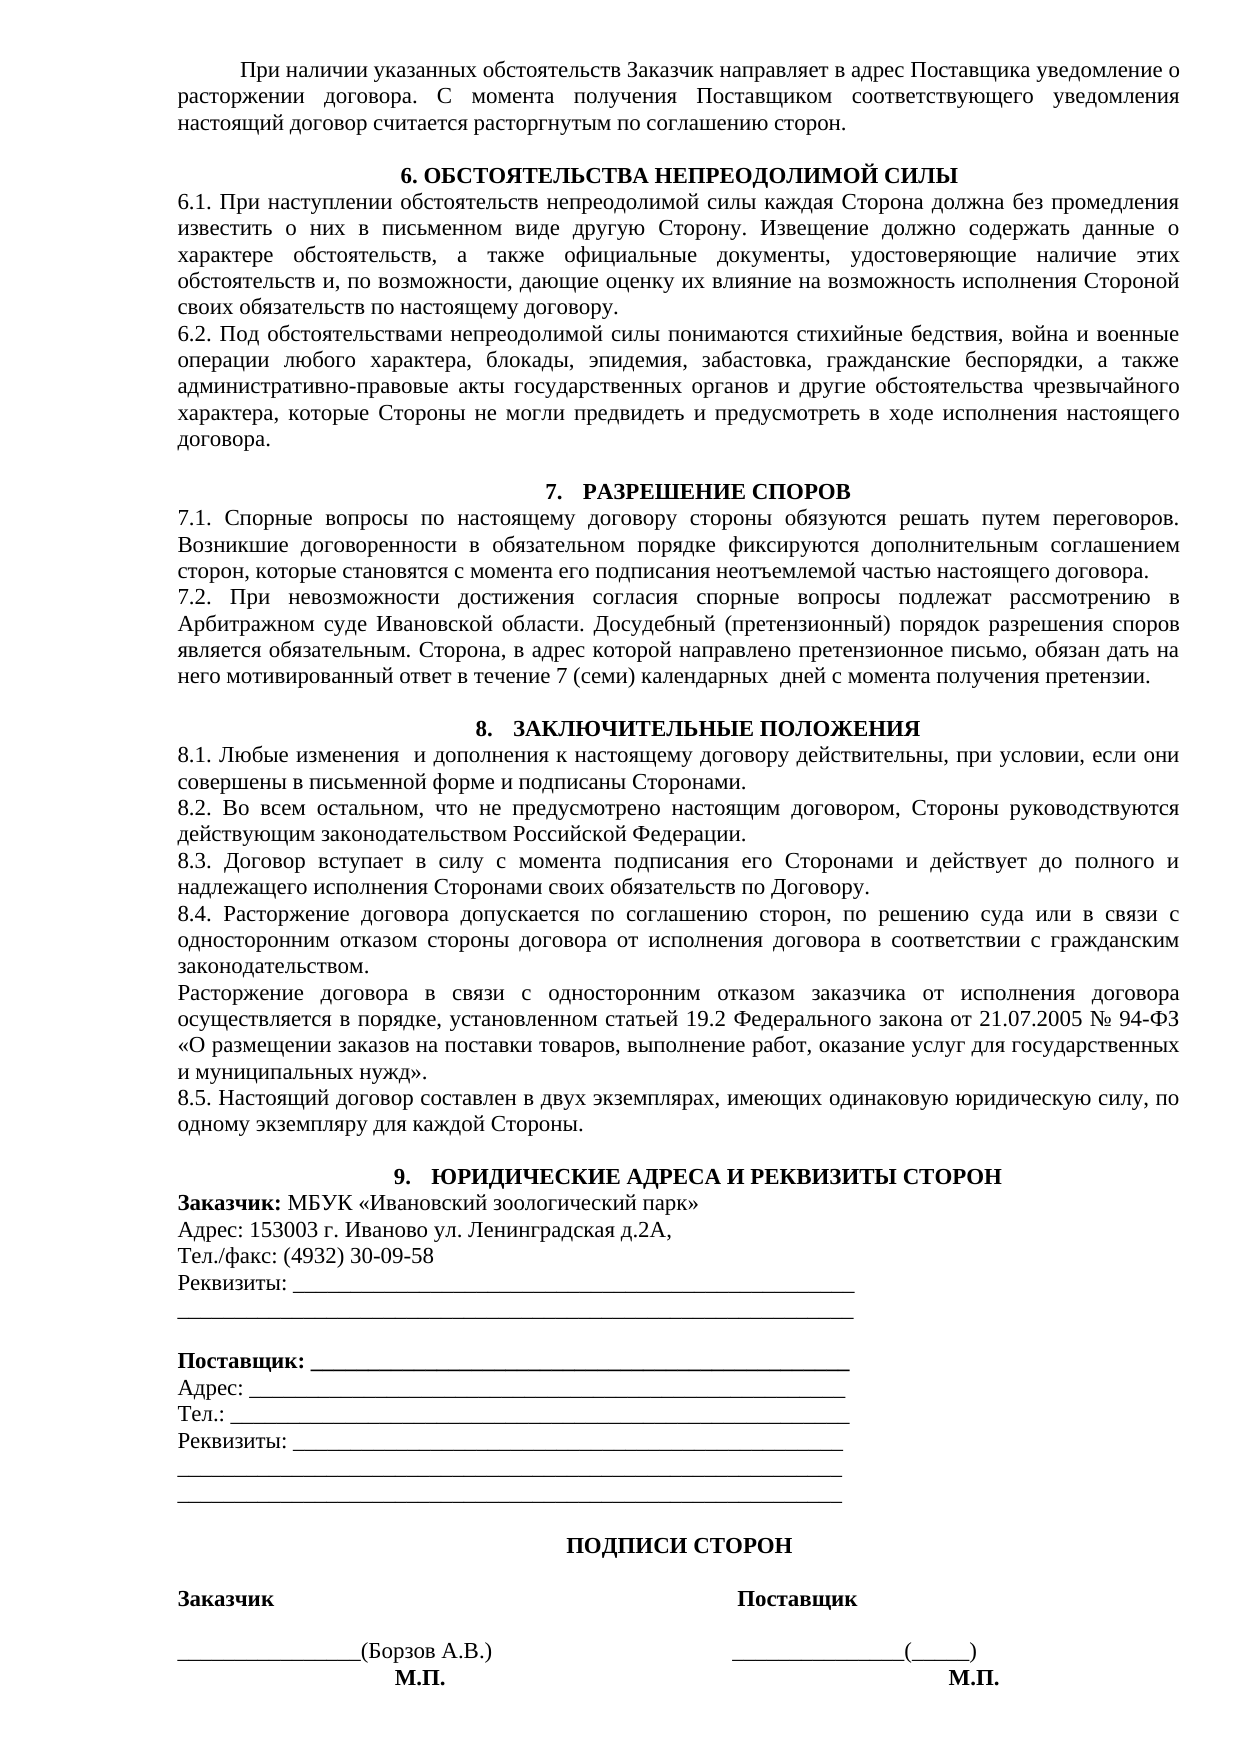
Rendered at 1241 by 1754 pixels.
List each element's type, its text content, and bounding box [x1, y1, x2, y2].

text 8.1. Любые изменения и дополнения к настоящему договору действительны, при условии, если они совершены в письменной форме и подписаны Сторонами. [177, 741, 1181, 794]
text Поставщик: _______________________________________________ [177, 1348, 1181, 1374]
text 8.5. Настоящий договор составлен в двух экземплярах, имеющих одинаковую юридическую силу, по одному экземпляру для каждой Стороны. [177, 1084, 1181, 1137]
text 8.3. Договор вступает в силу с момента подписания его Сторонами и действует до полного и надлежащего исполнения Сторонами своих обязательств по Договору. [177, 847, 1181, 899]
list РАЗРЕШЕНИЕ СПОРОВ [215, 478, 1181, 504]
text ________________(Борзов А.В.) _______________(_____) [177, 1637, 1181, 1664]
text 8.4. Расторжение договора допускается по соглашению сторон, по решению суда или в связи с односторонним отказом стороны договора от исполнения договора в соответствии с гражданским законодательством. [177, 899, 1181, 979]
list ЗАКЛЮЧИТЕЛЬНЫЕ ПОЛОЖЕНИЯ [215, 715, 1181, 741]
text Расторжение договора в связи с односторонним отказом заказчика от исполнения договора осуществляется в порядке, установленном статьей 19.2 Федерального закона от 21.07.2005 № 94-ФЗ «О размещении заказов на поставки товаров, выполнение работ, оказание услуг для государственных и муниципальных нужд». [177, 979, 1181, 1084]
text __________________________________________________________ [177, 1479, 1181, 1506]
text Адрес: ____________________________________________________ [177, 1374, 1181, 1400]
text 6.1. При наступлении обстоятельств непреодолимой силы каждая Сторона должна без промедления известить о них в письменном виде другую Сторону. Извещение должно содержать данные о характере обстоятельств, а также официальные документы, удостоверяющие наличие этих обстоятельств и, по возможности, дающие оценку их влияние на возможность исполнения Стороной своих обязательств по настоящему договору. [177, 188, 1181, 320]
text 7.2. При невозможности достижения согласия спорные вопросы подлежат рассмотрению в Арбитражном суде Ивановской области. Досудебный (претензионный) порядок разрешения споров является обязательным. Сторона, в адрес которой направлено претензионное письмо, обязан дать на него мотивированный ответ в течение 7 (семи) календарных дней с момента получения претензии. [177, 583, 1181, 689]
text Тел.: ______________________________________________________ [177, 1400, 1181, 1427]
text Заказчик: МБУК «Ивановский зоологический парк» [177, 1189, 1181, 1216]
list ЮРИДИЧЕСКИЕ АДРЕСА И РЕКВИЗИТЫ СТОРОН [215, 1163, 1181, 1189]
text ПОДПИСИ СТОРОН [177, 1532, 1181, 1558]
text При наличии указанных обстоятельств Заказчик направляет в адрес Поставщика уведомление о расторжении договора. С момента получения Поставщиком соответствующего уведомления настоящий договор считается расторгнутым по соглашению сторон. [177, 56, 1181, 135]
text 8.2. Во всем остальном, что не предусмотрено настоящим договором, Стороны руководствуются действующим законодательством Российской Федерации. [177, 794, 1181, 847]
text __________________________________________________________ [177, 1453, 1181, 1479]
text М.П. М.П. [177, 1664, 1181, 1690]
text 7.1. Спорные вопросы по настоящему договору стороны обязуются решать путем переговоров. Возникшие договоренности в обязательном порядке фиксируются дополнительным соглашением сторон, которые становятся с момента его подписания неотъемлемой частью настоящего договора. [177, 504, 1181, 583]
text Адрес: 153003 г. Иваново ул. Ленинградская д.2А, [177, 1216, 1181, 1242]
text Реквизиты: ________________________________________________ [177, 1427, 1181, 1453]
text Заказчик Поставщик [177, 1585, 1181, 1611]
text 6.2. Под обстоятельствами непреодолимой силы понимаются стихийные бедствия, война и военные операции любого характера, блокады, эпидемия, забастовка, гражданские беспорядки, а также административно-правовые акты государственных органов и другие обстоятельства чрезвычайного характера, которые Стороны не могли предвидеть и предусмотреть в ходе исполнения настоящего договора. [177, 320, 1181, 452]
text ___________________________________________________________ [177, 1295, 1181, 1321]
text Тел./факс: (4932) 30-09-58 [177, 1242, 1181, 1268]
text Реквизиты: _________________________________________________ [177, 1268, 1181, 1295]
text 6. ОБСТОЯТЕЛЬСТВА НЕПРЕОДОЛИМОЙ СИЛЫ [177, 162, 1181, 188]
